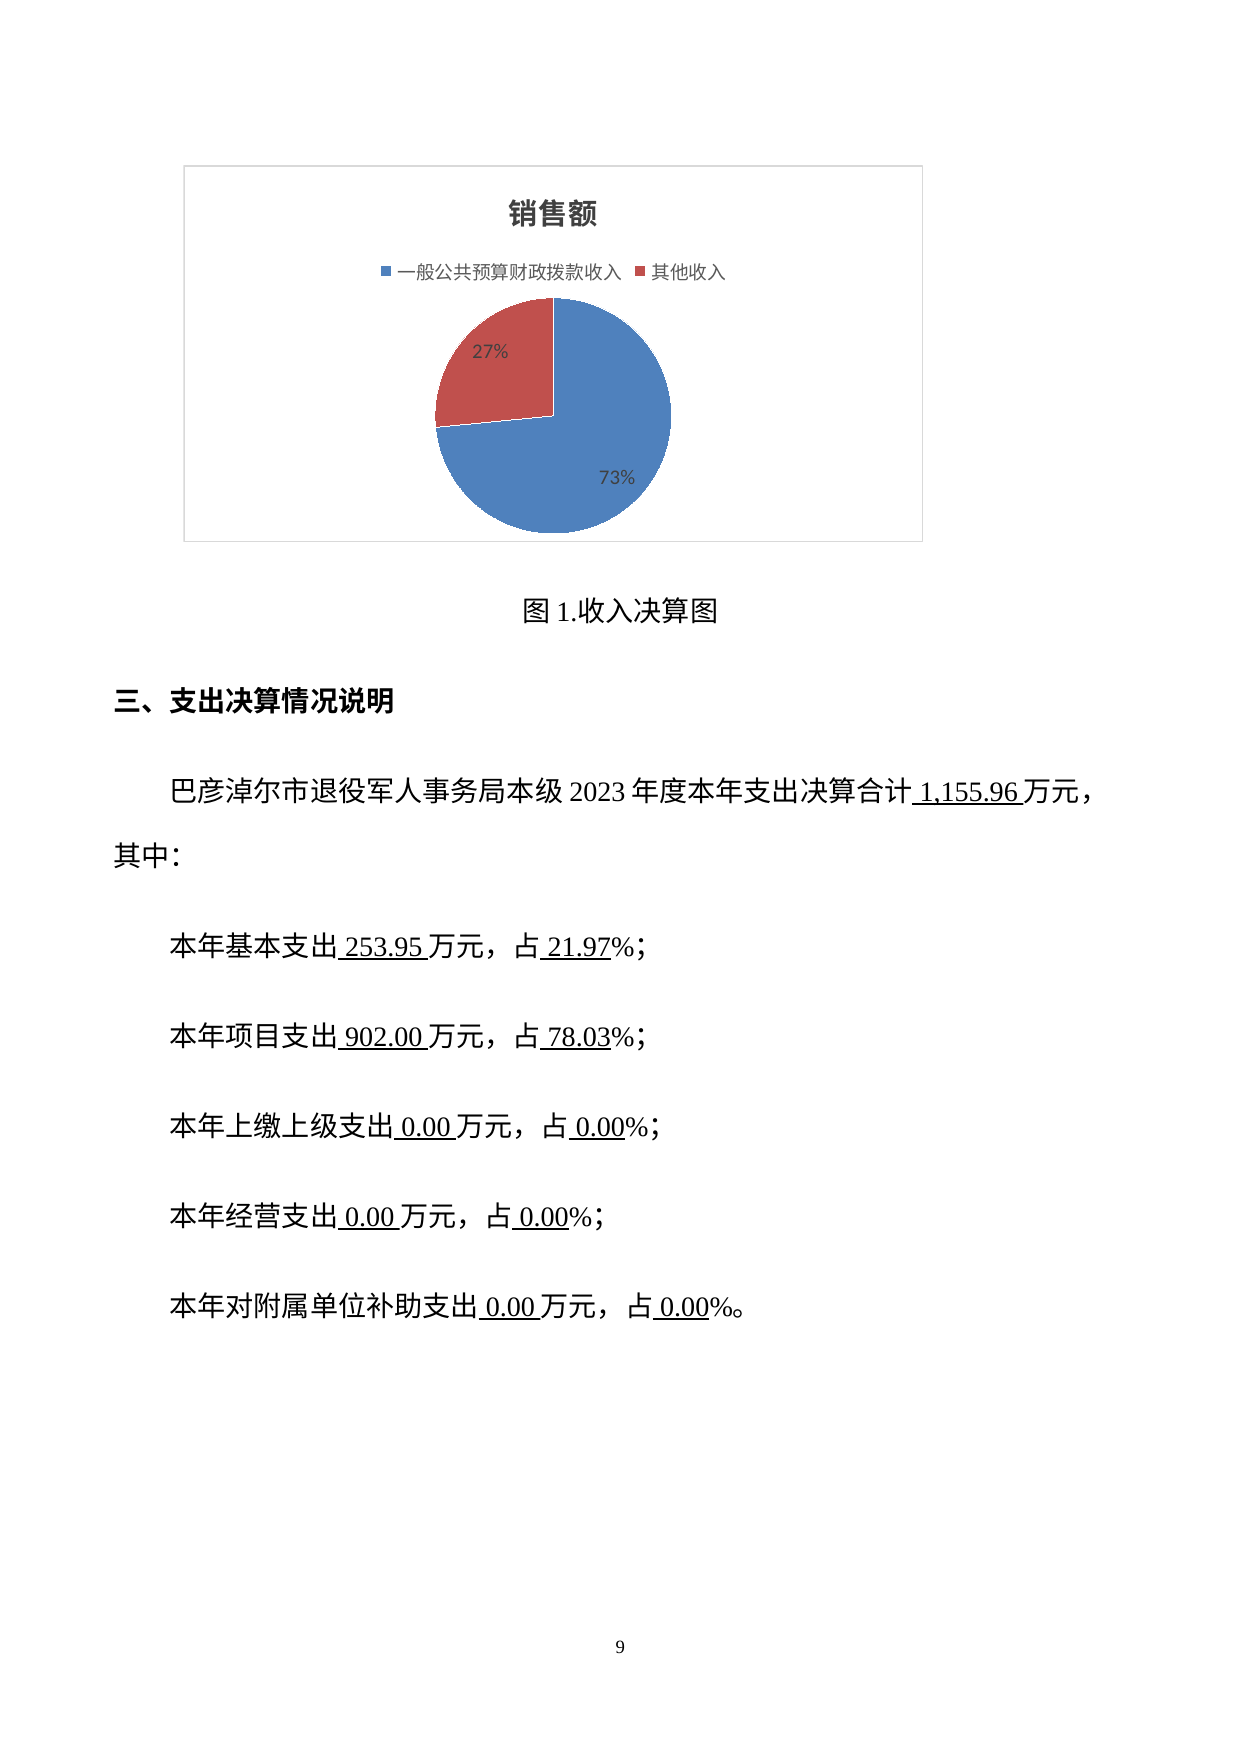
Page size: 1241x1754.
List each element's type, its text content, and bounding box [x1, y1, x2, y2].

list 支出决算情况说明 [113, 667, 1127, 732]
list 本年基本支出 253.95万元，占 21.97%； [113, 912, 1127, 977]
list 本年项目支出 902.00万元，占 78.03%； [113, 1002, 1127, 1067]
list 本年上缴上级支出 0.00万元，占 0.00%； [113, 1092, 1127, 1157]
list 巴彦淖尔市退役军人事务局本级 2023年度本年支出决算合计 1,155.96万元，其中： [113, 757, 1127, 887]
list 本年经营支出 0.00万元，占 0.00%； [113, 1182, 1127, 1247]
list 本年对附属单位补助支出 0.00万元，占 0.00%。 [113, 1272, 1127, 1337]
text 图1.收入决算图 [113, 577, 1127, 642]
